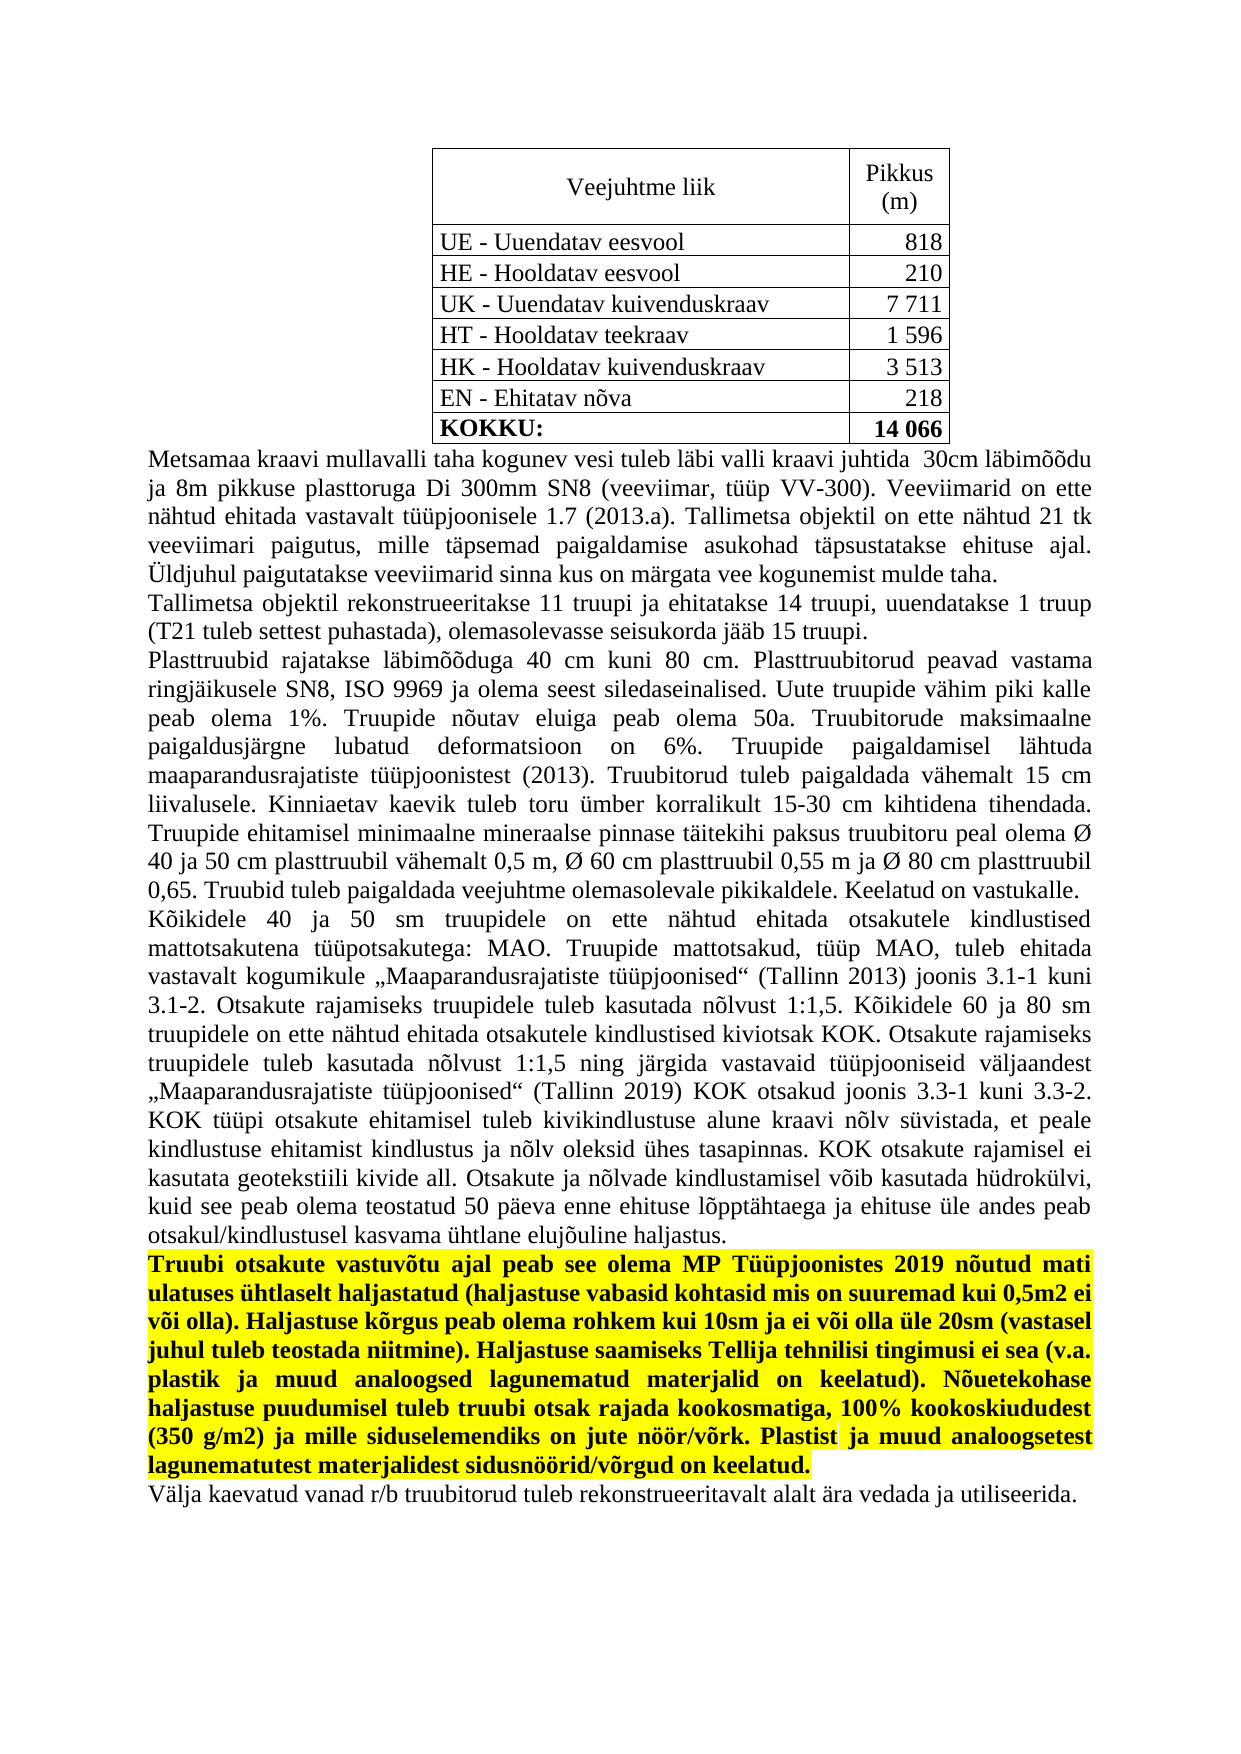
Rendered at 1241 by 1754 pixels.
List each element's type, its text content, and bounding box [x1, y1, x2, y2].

table_cell HE - Hooldatav eesvool [433, 256, 849, 287]
text Kõikidele 40 ja 50 sm truupidele on ette nähtud ehitada otsakutele kindlustised mattotsakutena tüüpotsakutega: MAO. Truupide mattotsakud, tüüp MAO, tuleb ehitada vastavalt kogumikule „Maaparandusrajatiste tüüpjoonised“ (Tallinn 2013) joonis 3.1-1 kuni 3.1-2. Otsakute rajamiseks truupidele tuleb kasutada nõlvust 1:1,5. Kõikidele 60 ja 80 sm truupidele on ette nähtud ehitada otsakutele kindlustised kiviotsak KOK. Otsakute rajamiseks truupidele tuleb kasutada nõlvust 1:1,5 ning järgida vastavaid tüüpjooniseid väljaandest „Maaparandusrajatiste tüüpjoonised“ (Tallinn 2019) KOK otsakud joonis 3.3-1 kuni 3.3-2. KOK tüüpi otsakute ehitamisel tuleb kivikindlustuse alune kraavi nõlv süvistada, et peale kindlustuse ehitamist kindlustus ja nõlv oleksid ühes tasapinnas. KOK otsakute rajamisel ei kasutata geotekstiili kivide all. Otsakute ja nõlvade kindlustamisel võib kasutada hüdrokülvi, kuid see peab olema teostatud 50 päeva enne ehituse lõpptähtaega ja ehituse üle andes peab otsakul/kindlustusel kasvama ühtlane elujõuline haljastus. [148, 904, 1093, 1249]
table_cell KOKKU: [433, 413, 849, 443]
text Tallimetsa objektil rekonstrueeritakse 11 truupi ja ehitatakse 14 truupi, uuendatakse 1 truup (T21 tuleb settest puhastada), olemasolevasse seisukorda jääb 15 truupi. [148, 588, 1093, 645]
table_cell EN - Ehitatav nõva [433, 381, 849, 412]
table_cell 1 596 [850, 319, 949, 349]
text Metsamaa kraavi mullavalli taha kogunev vesi tuleb läbi valli kraavi juhtida 30cm läbimõõdu ja 8m pikkuse plasttoruga Di 300mm SN8 (veeviimar, tüüp VV-300). Veeviimarid on ette nähtud ehitada vastavalt tüüpjoonisele 1.7 (2013.a). Tallimetsa objektil on ette nähtud 21 tk veeviimari paigutus, mille täpsemad paigaldamise asukohad täpsustatakse ehituse ajal. Üldjuhul paigutatakse veeviimarid sinna kus on märgata vee kogunemist mulde taha. [148, 444, 1093, 588]
table_cell UK - Uuendatav kuivenduskraav [433, 288, 849, 318]
table_cell 218 [850, 381, 949, 412]
text Plasttruubid rajatakse läbimõõduga 40 cm kuni 80 cm. Plasttruubitorud peavad vastama ringjäikusele SN8, ISO 9969 ja olema seest siledaseinalised. Uute truupide vähim piki kalle peab olema 1%. Truupide nõutav eluiga peab olema 50a. Truubitorude maksimaalne paigaldusjärgne lubatud deformatsioon on 6%. Truupide paigaldamisel lähtuda maaparandusrajatiste tüüpjoonistest (2013). Truubitorud tuleb paigaldada vähemalt 15 cm liivalusele. Kinniaetav kaevik tuleb toru ümber korralikult 15-30 cm kihtidena tihendada. Truupide ehitamisel minimaalne mineraalse pinnase täitekihi paksus truubitoru peal olema Ø 40 ja 50 cm plasttruubil vähemalt 0,5 m, Ø 60 cm plasttruubil 0,55 m ja Ø 80 cm plasttruubil 0,65. Truubid tuleb paigaldada veejuhtme olemasolevale pikikaldele. Keelatud on vastukalle. [148, 645, 1093, 904]
table_cell 7 711 [850, 288, 949, 318]
table_cell 14 066 [850, 413, 949, 443]
table_cell HK - Hooldatav kuivenduskraav [433, 350, 849, 380]
table_cell 210 [850, 256, 949, 287]
table_cell HT - Hooldatav teekraav [433, 319, 849, 349]
table_cell UE - Uuendatav eesvool [433, 225, 849, 255]
table_cell 3 513 [850, 350, 949, 380]
text Välja kaevatud vanad r/b truubitorud tuleb rekonstrueeritavalt alalt ära vedada ja utiliseerida. [148, 1479, 1093, 1508]
table_header Veejuhtme liik [433, 149, 849, 224]
table_header Pikkus (m) [850, 149, 949, 224]
table_cell 818 [850, 225, 949, 255]
